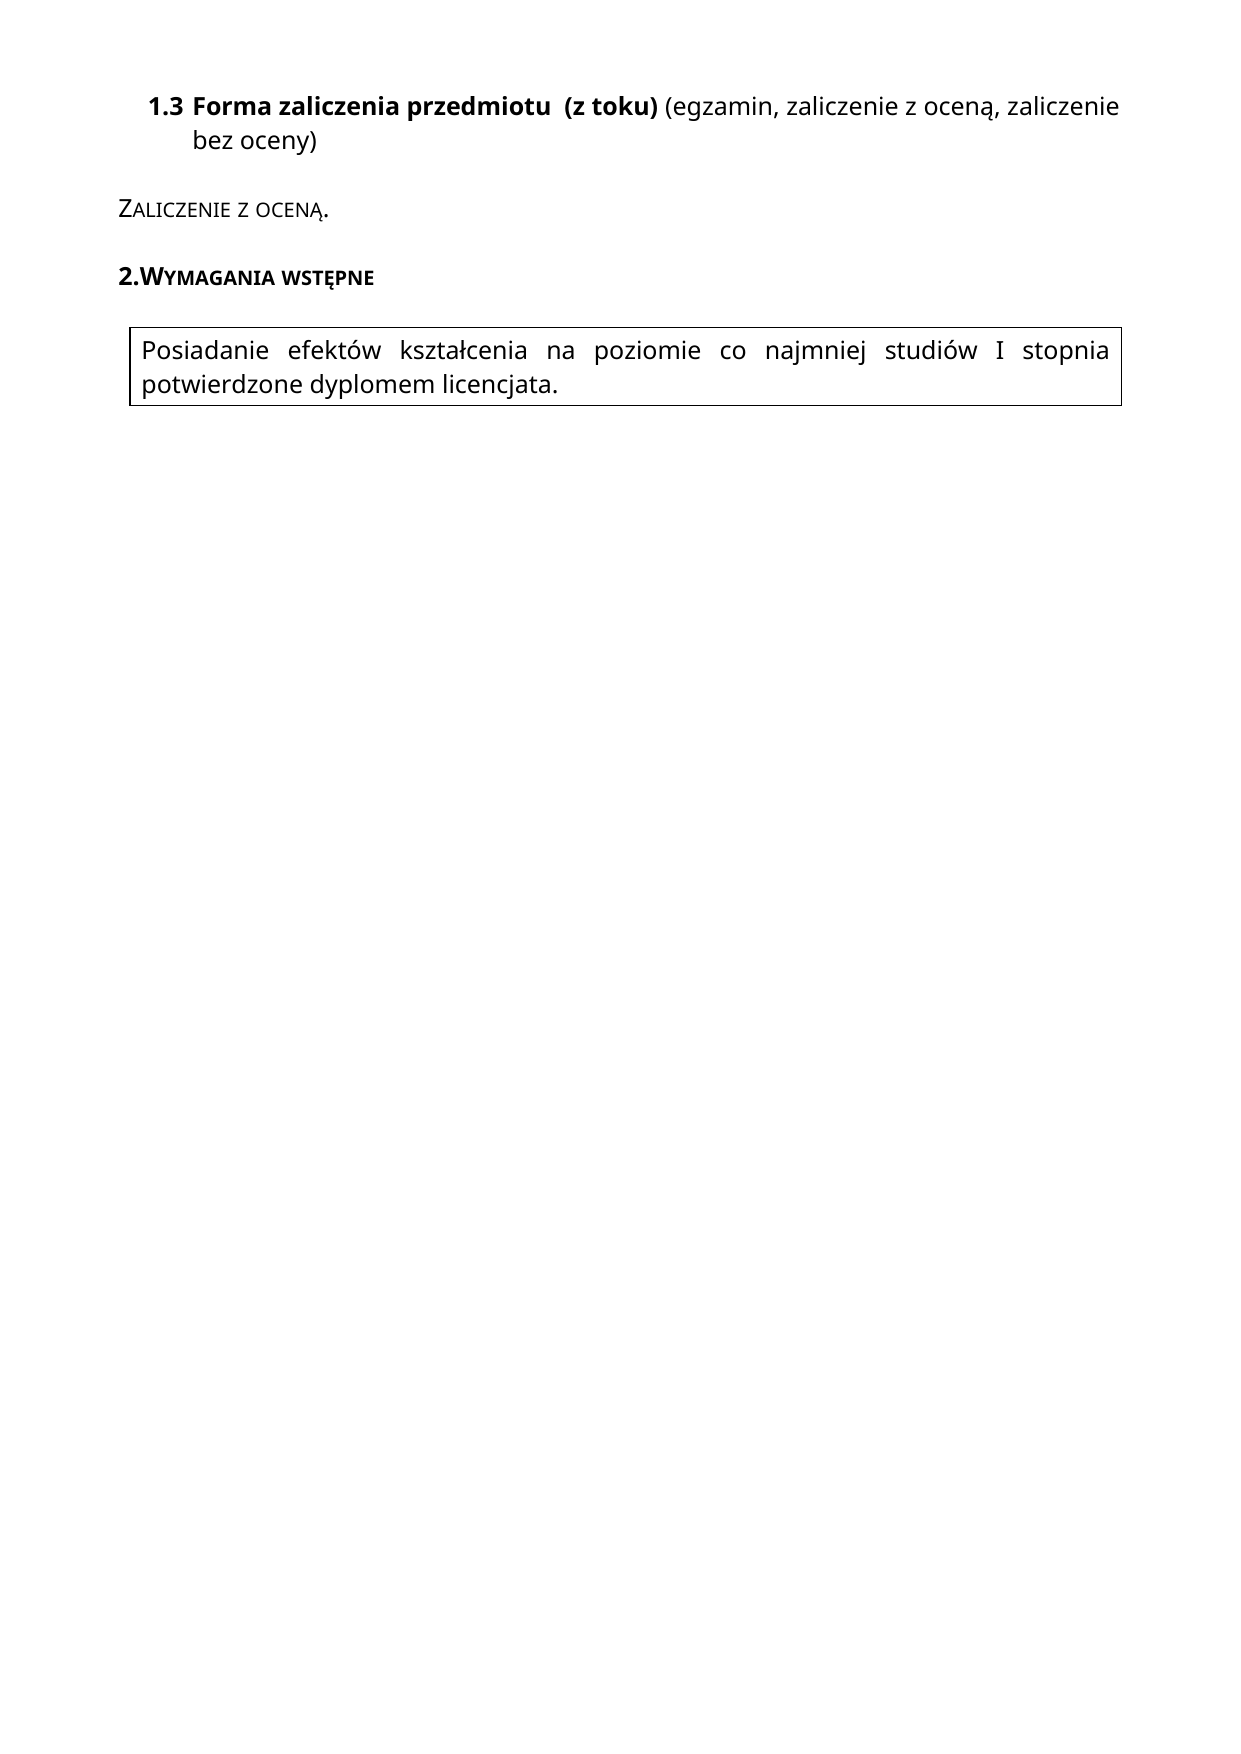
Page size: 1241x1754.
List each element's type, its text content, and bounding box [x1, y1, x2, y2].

text 1.3 Forma zaliczenia przedmiotu (z toku) (egzamin, zaliczenie z oceną, zaliczenie bez oceny) [148, 89, 1122, 157]
text Zaliczenie z oceną. [118, 191, 1122, 225]
table_header Posiadanie efektów kształcenia na poziomie co najmniej studiów I stopnia potwierdzone dyplomem licencjata. [131, 328, 1121, 404]
text 2.Wymagania wstępne [118, 259, 1122, 293]
